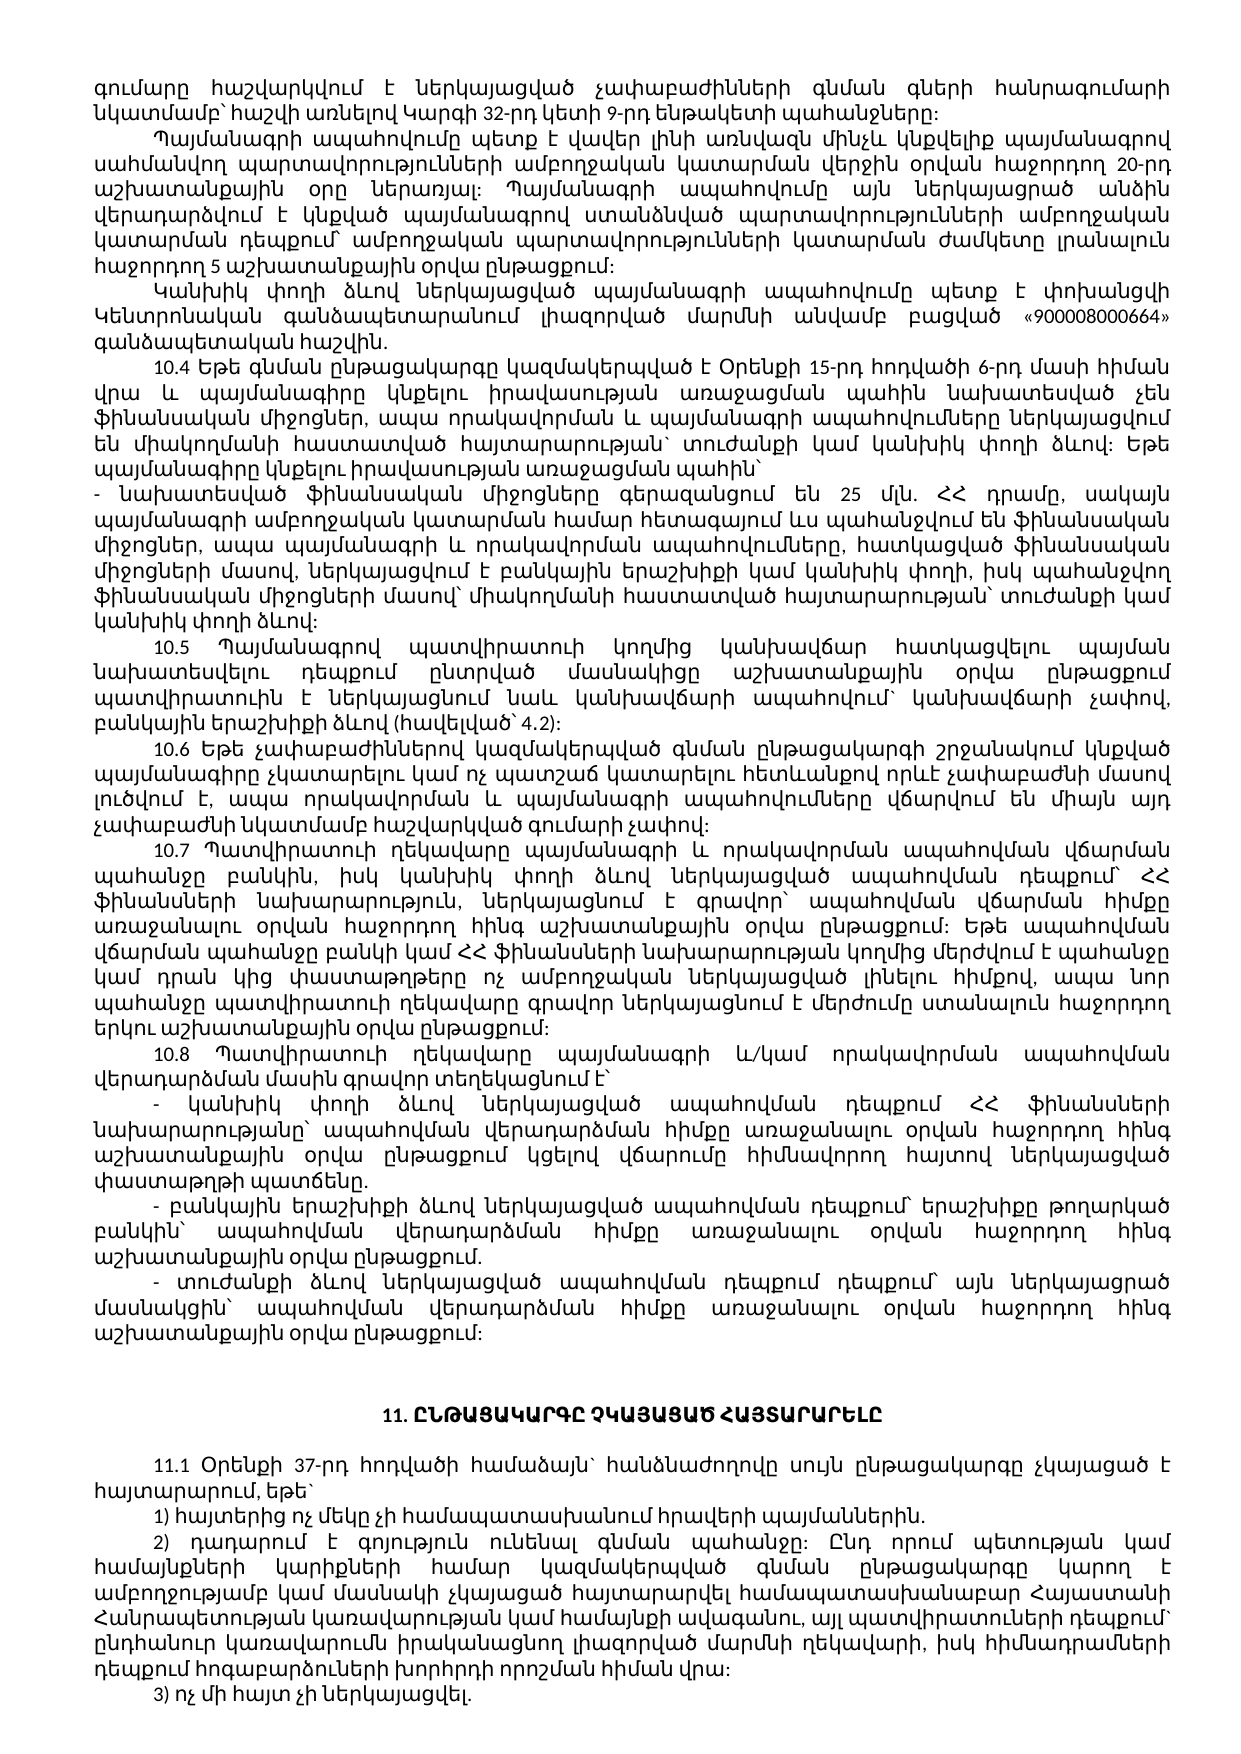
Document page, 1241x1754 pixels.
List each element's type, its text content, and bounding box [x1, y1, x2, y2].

text 10.8 Պատվիրատուի ղեկավարը պայմանագրի և/կամ որակավորման ապահովման վերադարձման մասին գրավոր տեղեկացնում է՝ [94, 1041, 1171, 1092]
text 11.1 Օրենքի 37-րդ հոդվածի համաձայն` հանձնաժողովը սույն ընթացակարգը չկայացած է հայտարարում, եթե` [94, 1453, 1171, 1503]
text 11. ԸՆԹԱՑԱԿԱՐԳԸ ՉԿԱՅԱՑԱԾ ՀԱՅՏԱՐԱՐԵԼԸ [94, 1402, 1171, 1427]
text Կանխիկ փողի ձևով ներկայացված պայմանագրի ապահովումը պետք է փոխանցվի Կենտրոնական գանձապետարանում լիազորված մարմնի անվամբ բացված «900008000664» գանձապետական հաշվին. [94, 278, 1171, 354]
text Եթե գնման ընթացակարգը կազմակերպված է չափաբաժիններով և մասնակիցը ընտրված մասնակից է ճանաչվում մեկից ավելի չափաբաժինների մասով ապա կարող է ներկայացնել՝ ինչպես յուրաքանչյուր չափաբաժնի համար առանձին, այնպես էլ մեկ պայմանագրի ապահովում` բոլոր չափաբաժինների համար: Մեկ պայմանագրի ապահովում ներկայացվելու դեպքում դրա գումարը հաշվարկվում է ներկայացված չափաբաժինների գնման գների հանրագումարի նկատմամբ՝ հաշվի առնելով Կարգի 32-րդ կետի 9-րդ ենթակետի պահանջները: [94, 75, 1171, 126]
text Պայմանագրի ապահովումը պետք է վավեր լինի առնվազն մինչև կնքվելիք պայմանագրով սահմանվող պարտավորությունների ամբողջական կատարման վերջին օրվան հաջորդող 20-րդ աշխատանքային օրը ներառյալ: Պայմանագրի ապահովումը այն ներկայացրած անձին վերադարձվում է կնքված պայմանագրով ստանձնված պարտավորությունների ամբողջական կատարման դեպքում՝ ամբողջական պարտավորությունների կատարման ժամկետը լրանալուն հաջորդող 5 աշխատանքային օրվա ընթացքում: [94, 126, 1171, 278]
text 10.7 Պատվիրատուի ղեկավարը պայմանագրի և որակավորման ապահովման վճարման պահանջը բանկին, իսկ կանխիկ փողի ձևով ներկայացված ապահովման դեպքում՝ ՀՀ ֆինանսների նախարարություն, ներկայացնում է գրավոր՝ ապահովման վճարման հիմքը առաջանալու օրվան հաջորդող հինգ աշխատանքային օրվա ընթացքում: Եթե ապահովման վճարման պահանջը բանկի կամ ՀՀ ֆինանսների նախարարության կողմից մերժվում է պահանջը կամ դրան կից փաստաթղթերը ոչ ամբողջական ներկայացված լինելու հիմքով, ապա նոր պահանջը պատվիրատուի ղեկավարը գրավոր ներկայացնում է մերժումը ստանալուն հաջորդող երկու աշխատանքային օրվա ընթացքում: [94, 837, 1171, 1041]
text 1) հայտերից ոչ մեկը չի համապատասխանում հրավերի պայմաններին. [94, 1503, 1171, 1529]
text 10.6 Եթե չափաբաժիններով կազմակերպված գնման ընթացակարգի շրջանակում կնքված պայմանագիրը չկատարելու կամ ոչ պատշաճ կատարելու հետևանքով որևէ չափաբաժնի մասով լուծվում է, ապա որակավորման և պայմանագրի ապահովումները վճարվում են միայն այդ չափաբաժնի նկատմամբ հաշվարկված գումարի չափով: [94, 736, 1171, 837]
text 3) ոչ մի հայտ չի ներկայացվել. [94, 1681, 1171, 1707]
text - նախատեսված ֆինանսական միջոցները գերազանցում են 25 մլն. ՀՀ դրամը, սակայն պայմանագրի ամբողջական կատարման համար հետագայում ևս պահանջվում են ֆինանսական միջոցներ, ապա պայմանագրի և որակավորման ապահովումները, հատկացված ֆինանսական միջոցների մասով, ներկայացվում է բանկային երաշխիքի կամ կանխիկ փողի, իսկ պահանջվող ֆինանսական միջոցների մասով՝ միակողմանի հաստատված հայտարարության՝ տուժանքի կամ կանխիկ փողի ձևով: [94, 482, 1171, 634]
text - տուժանքի ձևով ներկայացված ապահովման դեպքում դեպքում՝ այն ներկայացրած մասնակցին՝ ապահովման վերադարձման հիմքը առաջանալու օրվան հաջորդող հինգ աշխատանքային օրվա ընթացքում: [94, 1269, 1171, 1346]
text 10.4 Եթե գնման ընթացակարգը կազմակերպված է Օրենքի 15-րդ հոդվածի 6-րդ մասի հիման վրա և պայմանագիրը կնքելու իրավասության առաջացման պահին նախատեսված չեն ֆինանսական միջոցներ, ապա որակավորման և պայմանագրի ապահովումները ներկայացվում են միակողմանի հաստատված հայտարարության` տուժանքի կամ կանխիկ փողի ձևով: Եթե պայմանագիրը կնքելու իրավասության առաջացման պահին՝ [94, 354, 1171, 482]
text - բանկային երաշխիքի ձևով ներկայացված ապահովման դեպքում՝ երաշխիքը թողարկած բանկին՝ ապահովման վերադարձման հիմքը առաջանալու օրվան հաջորդող հինգ աշխատանքային օրվա ընթացքում. [94, 1193, 1171, 1269]
text - կանխիկ փողի ձևով ներկայացված ապահովման դեպքում ՀՀ ֆինանսների նախարարությանը՝ ապահովման վերադարձման հիմքը առաջանալու օրվան հաջորդող հինգ աշխատանքային օրվա ընթացքում կցելով վճարումը հիմնավորող հայտով ներկայացված փաստաթղթի պատճենը. [94, 1092, 1171, 1193]
text 10.5 Պայմանագրով պատվիրատուի կողմից կանխավճար հատկացվելու պայման նախատեսվելու դեպքում ընտրված մասնակիցը աշխատանքային օրվա ընթացքում պատվիրատուին է ներկայացնում նաև կանխավճարի ապահովում` կանխավճարի չափով, բանկային երաշխիքի ձևով (հավելված՝ 4․2): [94, 634, 1171, 736]
text 2) դադարում է գոյություն ունենալ գնման պահանջը: Ընդ որում պետության կամ համայնքների կարիքների համար կազմակերպված գնման ընթացակարգը կարող է ամբողջությամբ կամ մասնակի չկայացած հայտարարվել համապատասխանաբար Հայաստանի Հանրապետության կառավարության կամ համայնքի ավագանու, այլ պատվիրատուների դեպքում` ընդհանուր կառավարումն իրականացնող լիազորված մարմնի ղեկավարի, իսկ հիմնադրամների դեպքում հոգաբարձուների խորհրդի որոշման հիման վրա: [94, 1529, 1171, 1681]
